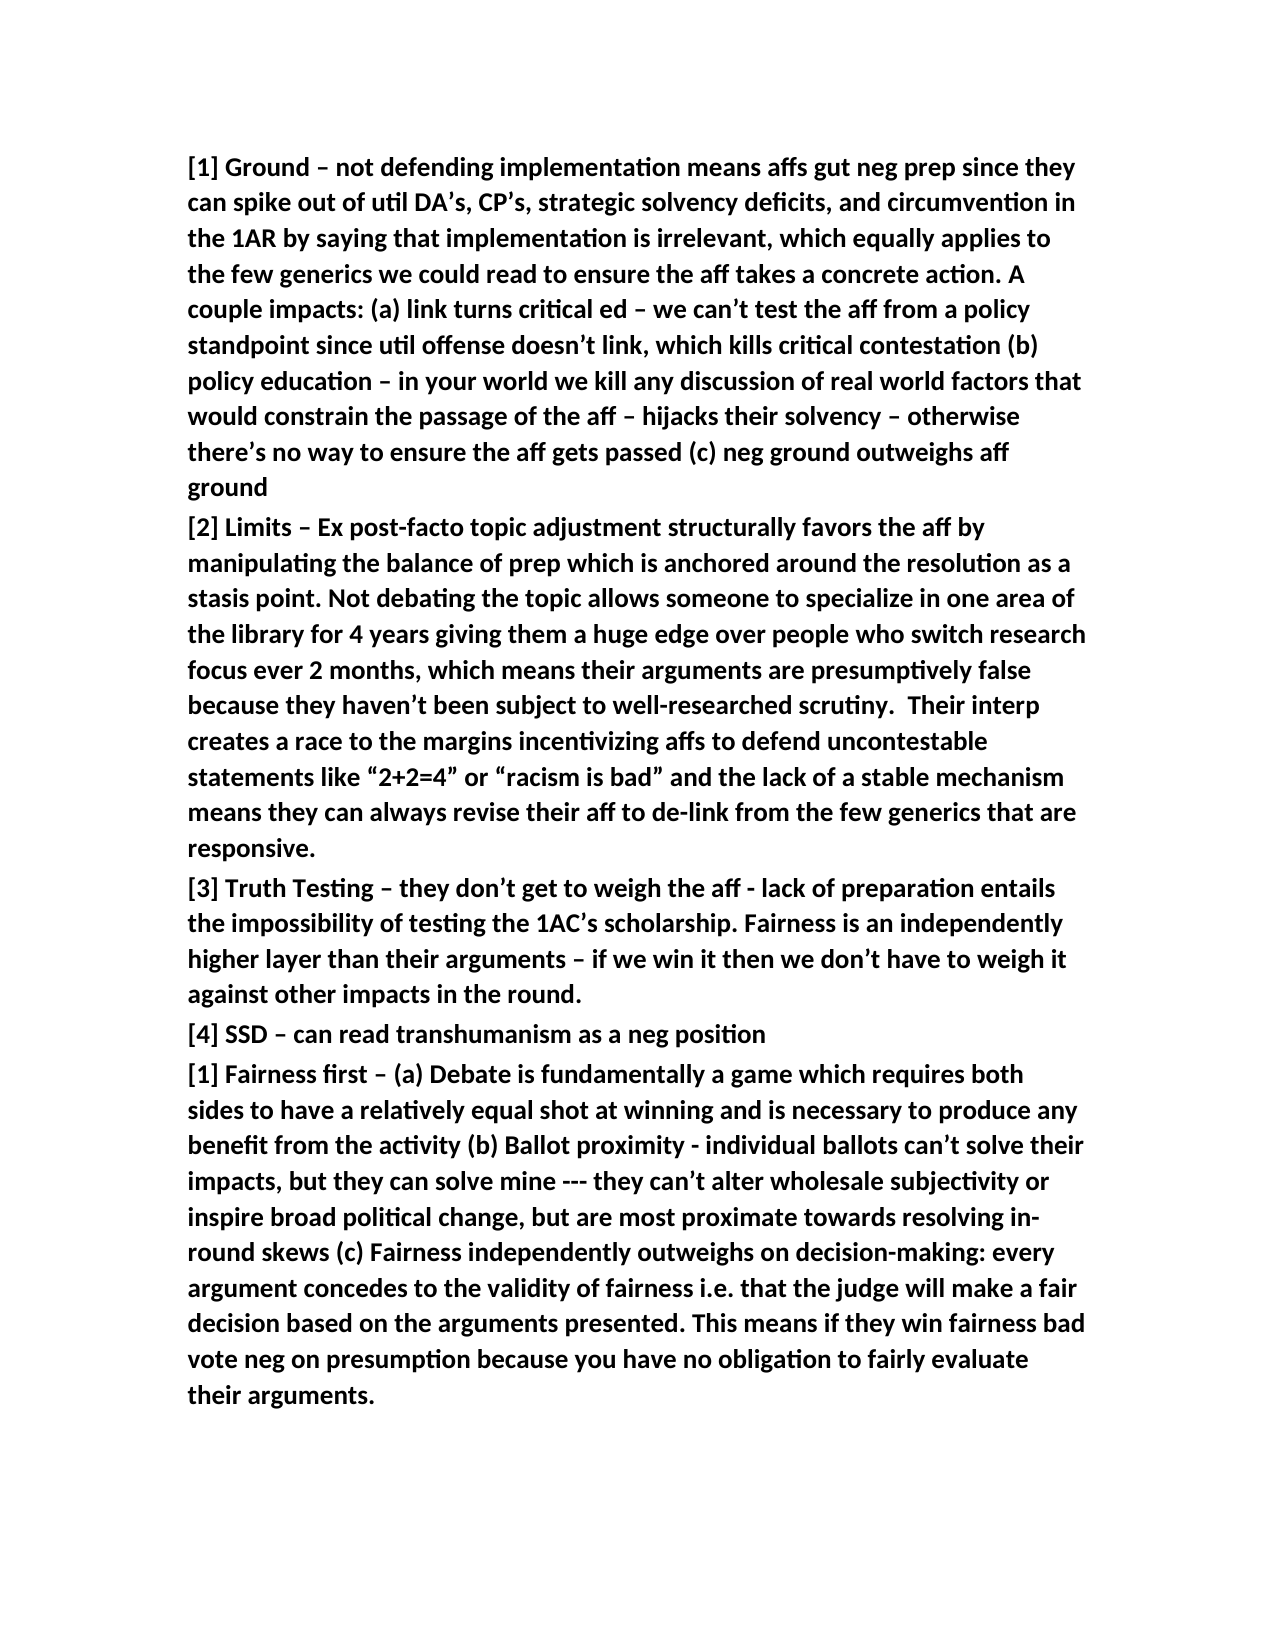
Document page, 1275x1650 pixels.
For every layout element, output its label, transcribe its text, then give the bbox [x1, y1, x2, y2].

subtitle [1] Fairness first – (a) Debate is fundamentally a game which requires both sides to have a relatively equal shot at winning and is necessary to produce any benefit from the activity (b) Ballot proximity - individual ballots can’t solve their impacts, but they can solve mine --- they can’t alter wholesale subjectivity or inspire broad political change, but are most proximate towards resolving in-round skews (c) Fairness independently outweighs on decision-making: every argument concedes to the validity of fairness i.e. that the judge will make a fair decision based on the arguments presented. This means if they win fairness bad vote neg on presumption because you have no obligation to fairly evaluate their arguments. [187, 1057, 1087, 1411]
subtitle [1] Ground – not defending implementation means affs gut neg prep since they can spike out of util DA’s, CP’s, strategic solvency deficits, and circumvention in the 1AR by saying that implementation is irrelevant, which equally applies to the few generics we could read to ensure the aff takes a concrete action. A couple impacts: (a) link turns critical ed – we can’t test the aff from a policy standpoint since util offense doesn’t link, which kills critical contestation (b) policy education – in your world we kill any discussion of real world factors that would constrain the passage of the aff – hijacks their solvency – otherwise there’s no way to ensure the aff gets passed (c) neg ground outweighs aff ground [187, 150, 1087, 504]
text [2] Limits – Ex post-facto topic adjustment structurally favors the aff by manipulating the balance of prep which is anchored around the resolution as a stasis point. Not debating the topic allows someone to specialize in one area of the library for 4 years giving them a huge edge over people who switch research focus ever 2 months, which means their arguments are presumptively false because they haven’t been subject to well-researched scrutiny. Their interp creates a race to the margins incentivizing affs to defend uncontestable statements like “2+2=4” or “racism is bad” and the lack of a stable mechanism means they can always revise their aff to de-link from the few generics that are responsive. [187, 510, 1087, 864]
text [3] Truth Testing – they don’t get to weigh the aff - lack of preparation entails the impossibility of testing the 1AC’s scholarship. Fairness is an independently higher layer than their arguments – if we win it then we don’t have to weigh it against other impacts in the round. [187, 871, 1087, 1011]
subtitle [4] SSD – can read transhumanism as a neg position [187, 1017, 1087, 1051]
